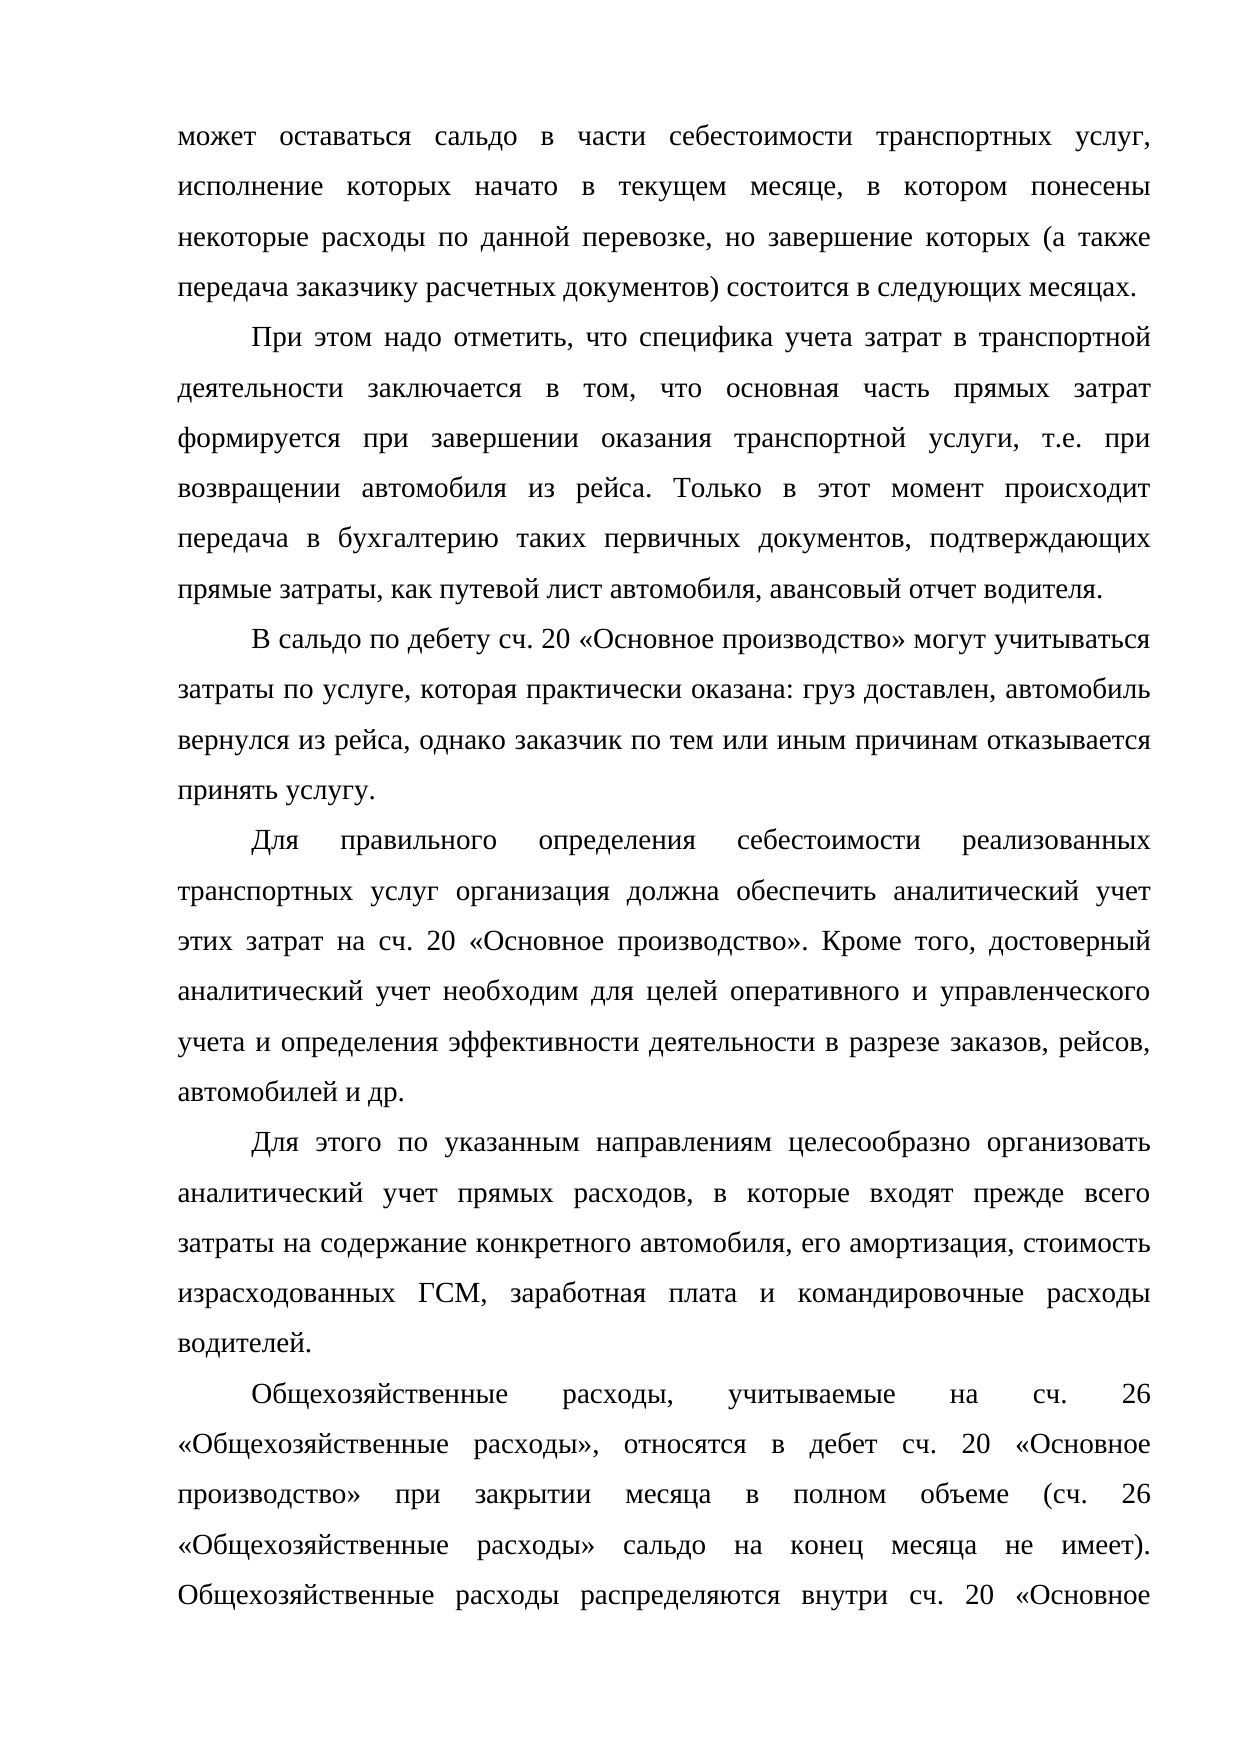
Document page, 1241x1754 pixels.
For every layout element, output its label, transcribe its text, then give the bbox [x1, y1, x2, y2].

text При этом надо отметить, что специфика учета затрат в транспортной деятельности заключается в том, что основная часть прямых затрат формируется при завершении оказания транспортной услуги, т.е. при возвращении автомобиля из рейса. Только в этот момент происходит передача в бухгалтерию таких первичных документов, подтверждающих прямые затраты, как путевой лист автомобиля, авансовый отчет водителя. [177, 319, 1152, 604]
text Для правильного определения себестоимости реализованных транспортных услуг организация должна обеспечить аналитический учет этих затрат на сч. 20 «Основное производство». Кроме того, достоверный аналитический учет необходим для целей оперативного и управленческого учета и определения эффективности деятельности в разрезе заказов, рейсов, автомобилей и др. [177, 822, 1152, 1108]
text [177, 118, 1152, 303]
text В сальдо по дебету сч. 20 «Основное производство» могут учитываться затраты по услуге, которая практически оказана: груз доставлен, автомобиль вернулся из рейса, однако заказчик по тем или иным причинам отказывается принять услугу. [177, 621, 1152, 806]
text Для этого по указанным направлениям целесообразно организовать аналитический учет прямых расходов, в которые входят прежде всего затраты на содержание конкретного автомобиля, его амортизация, стоимость израсходованных ГСМ, заработная плата и командировочные расходы водителей. [177, 1124, 1152, 1359]
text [177, 1376, 1152, 1611]
